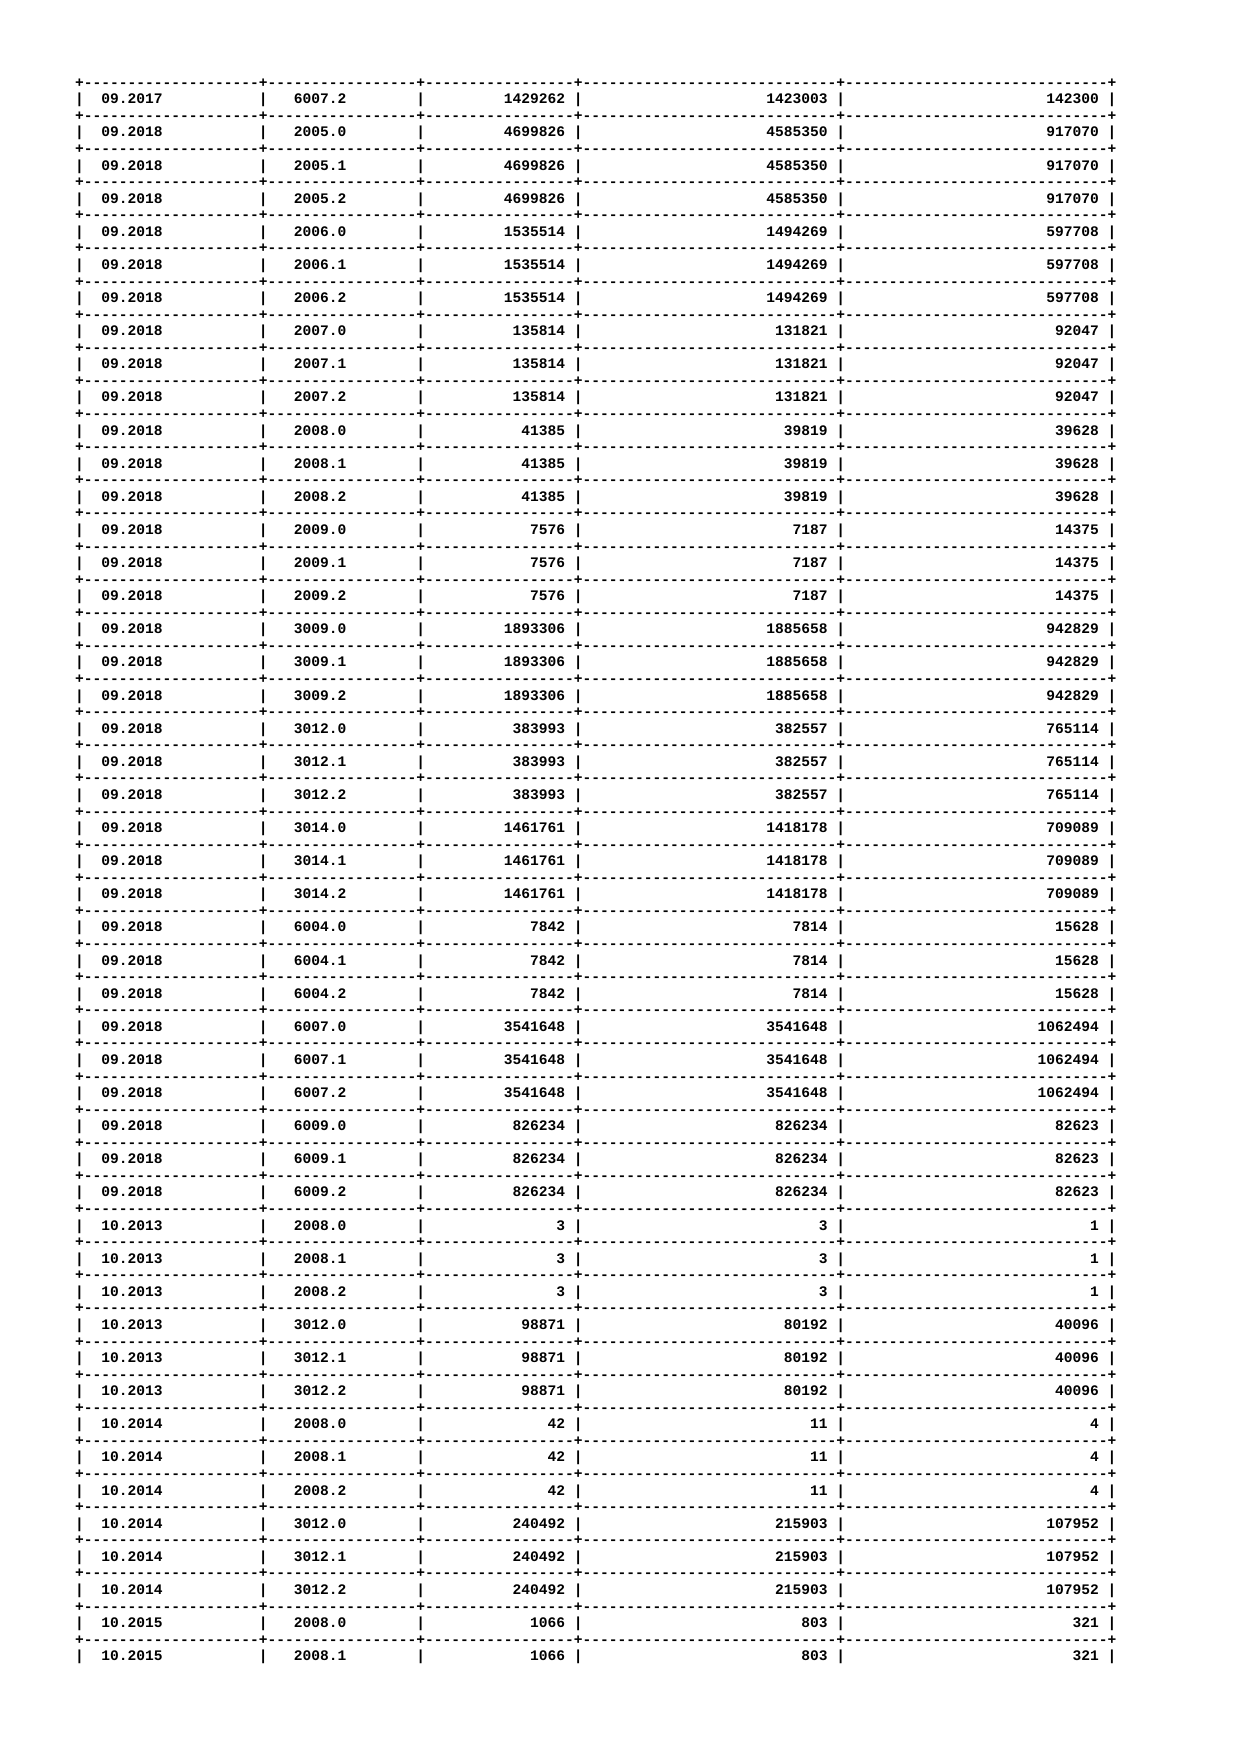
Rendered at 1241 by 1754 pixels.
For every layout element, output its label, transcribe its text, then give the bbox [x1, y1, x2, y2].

text +--------------------+-----------------+-----------------+-----------------------------+------------------------------+ [75, 1532, 1165, 1549]
text | 10.2014 | 2008.2 | 42 | 11 | 4 | [75, 1483, 1165, 1499]
text +--------------------+-----------------+-----------------+-----------------------------+------------------------------+ [75, 241, 1165, 257]
text | 10.2014 | 2008.1 | 42 | 11 | 4 | [75, 1450, 1165, 1466]
text +--------------------+-----------------+-----------------+-----------------------------+------------------------------+ [75, 870, 1165, 887]
text | 10.2013 | 3012.2 | 98871 | 80192 | 40096 | [75, 1383, 1165, 1400]
text | 09.2018 | 2009.0 | 7576 | 7187 | 14375 | [75, 522, 1165, 539]
text | 10.2013 | 3012.0 | 98871 | 80192 | 40096 | [75, 1317, 1165, 1334]
text +--------------------+-----------------+-----------------+-----------------------------+------------------------------+ [75, 837, 1165, 853]
text +--------------------+-----------------+-----------------+-----------------------------+------------------------------+ [75, 1036, 1165, 1052]
text +--------------------+-----------------+-----------------+-----------------------------+------------------------------+ [75, 771, 1165, 787]
text | 09.2018 | 6009.2 | 826234 | 826234 | 82623 | [75, 1185, 1165, 1201]
text | 09.2018 | 3012.0 | 383993 | 382557 | 765114 | [75, 721, 1165, 737]
text +--------------------+-----------------+-----------------+-----------------------------+------------------------------+ [75, 307, 1165, 323]
text +--------------------+-----------------+-----------------+-----------------------------+------------------------------+ [75, 1069, 1165, 1085]
text +--------------------+-----------------+-----------------+-----------------------------+------------------------------+ [75, 903, 1165, 920]
text | 09.2018 | 2007.0 | 135814 | 131821 | 92047 | [75, 323, 1165, 340]
text | 09.2018 | 3009.2 | 1893306 | 1885658 | 942829 | [75, 688, 1165, 704]
text | 09.2018 | 2005.1 | 4699826 | 4585350 | 917070 | [75, 158, 1165, 174]
text | 09.2018 | 3014.1 | 1461761 | 1418178 | 709089 | [75, 853, 1165, 870]
text | 10.2013 | 3012.1 | 98871 | 80192 | 40096 | [75, 1350, 1165, 1367]
text +--------------------+-----------------+-----------------+-----------------------------+------------------------------+ [75, 638, 1165, 655]
text | 09.2018 | 2009.1 | 7576 | 7187 | 14375 | [75, 555, 1165, 572]
text | 09.2018 | 2008.1 | 41385 | 39819 | 39628 | [75, 456, 1165, 472]
text | 09.2018 | 2006.1 | 1535514 | 1494269 | 597708 | [75, 257, 1165, 274]
text +--------------------+-----------------+-----------------+-----------------------------+------------------------------+ [75, 1168, 1165, 1185]
text | 09.2018 | 3012.1 | 383993 | 382557 | 765114 | [75, 754, 1165, 771]
text | 09.2018 | 2006.2 | 1535514 | 1494269 | 597708 | [75, 290, 1165, 307]
text | 09.2018 | 2007.2 | 135814 | 131821 | 92047 | [75, 390, 1165, 406]
text +--------------------+-----------------+-----------------+-----------------------------+------------------------------+ [75, 472, 1165, 489]
text +--------------------+-----------------+-----------------+-----------------------------+------------------------------+ [75, 671, 1165, 688]
text | 09.2018 | 6007.0 | 3541648 | 3541648 | 1062494 | [75, 1019, 1165, 1036]
text | 10.2013 | 2008.0 | 3 | 3 | 1 | [75, 1218, 1165, 1234]
text | 09.2018 | 2007.1 | 135814 | 131821 | 92047 | [75, 357, 1165, 373]
text +--------------------+-----------------+-----------------+-----------------------------+------------------------------+ [75, 274, 1165, 290]
text | 10.2014 | 3012.0 | 240492 | 215903 | 107952 | [75, 1516, 1165, 1532]
text +--------------------+-----------------+-----------------+-----------------------------+------------------------------+ [75, 1400, 1165, 1417]
text | 10.2013 | 2008.2 | 3 | 3 | 1 | [75, 1284, 1165, 1301]
text +--------------------+-----------------+-----------------+-----------------------------+------------------------------+ [75, 737, 1165, 754]
text | 09.2018 | 6004.0 | 7842 | 7814 | 15628 | [75, 920, 1165, 936]
text +--------------------+-----------------+-----------------+-----------------------------+------------------------------+ [75, 373, 1165, 390]
text | 09.2018 | 2008.2 | 41385 | 39819 | 39628 | [75, 489, 1165, 506]
text +--------------------+-----------------+-----------------+-----------------------------+------------------------------+ [75, 936, 1165, 953]
text | 09.2018 | 3014.2 | 1461761 | 1418178 | 709089 | [75, 887, 1165, 903]
text +--------------------+-----------------+-----------------+-----------------------------+------------------------------+ [75, 1135, 1165, 1152]
text +--------------------+-----------------+-----------------+-----------------------------+------------------------------+ [75, 506, 1165, 522]
text +--------------------+-----------------+-----------------+-----------------------------+------------------------------+ [75, 969, 1165, 986]
text +--------------------+-----------------+-----------------+-----------------------------+------------------------------+ [75, 207, 1165, 224]
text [75, 1632, 1165, 1648]
text +--------------------+-----------------+-----------------+-----------------------------+------------------------------+ [75, 1367, 1165, 1383]
text +--------------------+-----------------+-----------------+-----------------------------+------------------------------+ [75, 1499, 1165, 1516]
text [75, 141, 1165, 158]
text +--------------------+-----------------+-----------------+-----------------------------+------------------------------+ [75, 1002, 1165, 1019]
text +--------------------+-----------------+-----------------+-----------------------------+------------------------------+ [75, 1102, 1165, 1118]
text +--------------------+-----------------+-----------------+-----------------------------+------------------------------+ [75, 1334, 1165, 1350]
text | 09.2018 | 6009.1 | 826234 | 826234 | 82623 | [75, 1152, 1165, 1168]
text | 09.2018 | 6007.2 | 3541648 | 3541648 | 1062494 | [75, 1085, 1165, 1102]
text | 09.2018 | 3012.2 | 383993 | 382557 | 765114 | [75, 787, 1165, 804]
text +--------------------+-----------------+-----------------+-----------------------------+------------------------------+ [75, 1433, 1165, 1450]
text +--------------------+-----------------+-----------------+-----------------------------+------------------------------+ [75, 704, 1165, 721]
text | 10.2014 | 3012.1 | 240492 | 215903 | 107952 | [75, 1549, 1165, 1566]
text | 09.2018 | 2008.0 | 41385 | 39819 | 39628 | [75, 423, 1165, 439]
text +--------------------+-----------------+-----------------+-----------------------------+------------------------------+ [75, 1201, 1165, 1218]
text | 09.2018 | 6009.0 | 826234 | 826234 | 82623 | [75, 1118, 1165, 1135]
text | 09.2018 | 2005.2 | 4699826 | 4585350 | 917070 | [75, 191, 1165, 207]
text | 09.2018 | 6007.1 | 3541648 | 3541648 | 1062494 | [75, 1052, 1165, 1069]
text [75, 75, 1165, 92]
text +--------------------+-----------------+-----------------+-----------------------------+------------------------------+ [75, 572, 1165, 588]
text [75, 108, 1165, 125]
text +--------------------+-----------------+-----------------+-----------------------------+------------------------------+ [75, 174, 1165, 191]
text | 10.2015 | 2008.0 | 1066 | 803 | 321 | [75, 1615, 1165, 1632]
text +--------------------+-----------------+-----------------+-----------------------------+------------------------------+ [75, 1301, 1165, 1317]
text | 09.2018 | 3009.1 | 1893306 | 1885658 | 942829 | [75, 655, 1165, 671]
text +--------------------+-----------------+-----------------+-----------------------------+------------------------------+ [75, 539, 1165, 555]
text | 09.2018 | 2009.2 | 7576 | 7187 | 14375 | [75, 588, 1165, 605]
text | 10.2014 | 2008.0 | 42 | 11 | 4 | [75, 1417, 1165, 1433]
text | 09.2018 | 2006.0 | 1535514 | 1494269 | 597708 | [75, 224, 1165, 241]
text +--------------------+-----------------+-----------------+-----------------------------+------------------------------+ [75, 1566, 1165, 1582]
text | 09.2018 | 3014.0 | 1461761 | 1418178 | 709089 | [75, 820, 1165, 837]
text | 09.2018 | 6004.1 | 7842 | 7814 | 15628 | [75, 953, 1165, 969]
text | 09.2018 | 6004.2 | 7842 | 7814 | 15628 | [75, 986, 1165, 1002]
text +--------------------+-----------------+-----------------+-----------------------------+------------------------------+ [75, 804, 1165, 820]
text | 10.2013 | 2008.1 | 3 | 3 | 1 | [75, 1251, 1165, 1267]
text +--------------------+-----------------+-----------------+-----------------------------+------------------------------+ [75, 406, 1165, 423]
text | 09.2018 | 2005.0 | 4699826 | 4585350 | 917070 | [75, 125, 1165, 141]
text +--------------------+-----------------+-----------------+-----------------------------+------------------------------+ [75, 1267, 1165, 1284]
text +--------------------+-----------------+-----------------+-----------------------------+------------------------------+ [75, 605, 1165, 622]
text | 10.2015 | 2008.1 | 1066 | 803 | 321 | [75, 1648, 1165, 1665]
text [75, 1599, 1165, 1615]
text +--------------------+-----------------+-----------------+-----------------------------+------------------------------+ [75, 1466, 1165, 1483]
text +--------------------+-----------------+-----------------+-----------------------------+------------------------------+ [75, 439, 1165, 456]
text | 10.2014 | 3012.2 | 240492 | 215903 | 107952 | [75, 1582, 1165, 1599]
text +--------------------+-----------------+-----------------+-----------------------------+------------------------------+ [75, 1234, 1165, 1251]
text | 09.2018 | 3009.0 | 1893306 | 1885658 | 942829 | [75, 622, 1165, 638]
text +--------------------+-----------------+-----------------+-----------------------------+------------------------------+ [75, 340, 1165, 357]
text | 09.2017 | 6007.2 | 1429262 | 1423003 | 142300 | [75, 92, 1165, 108]
